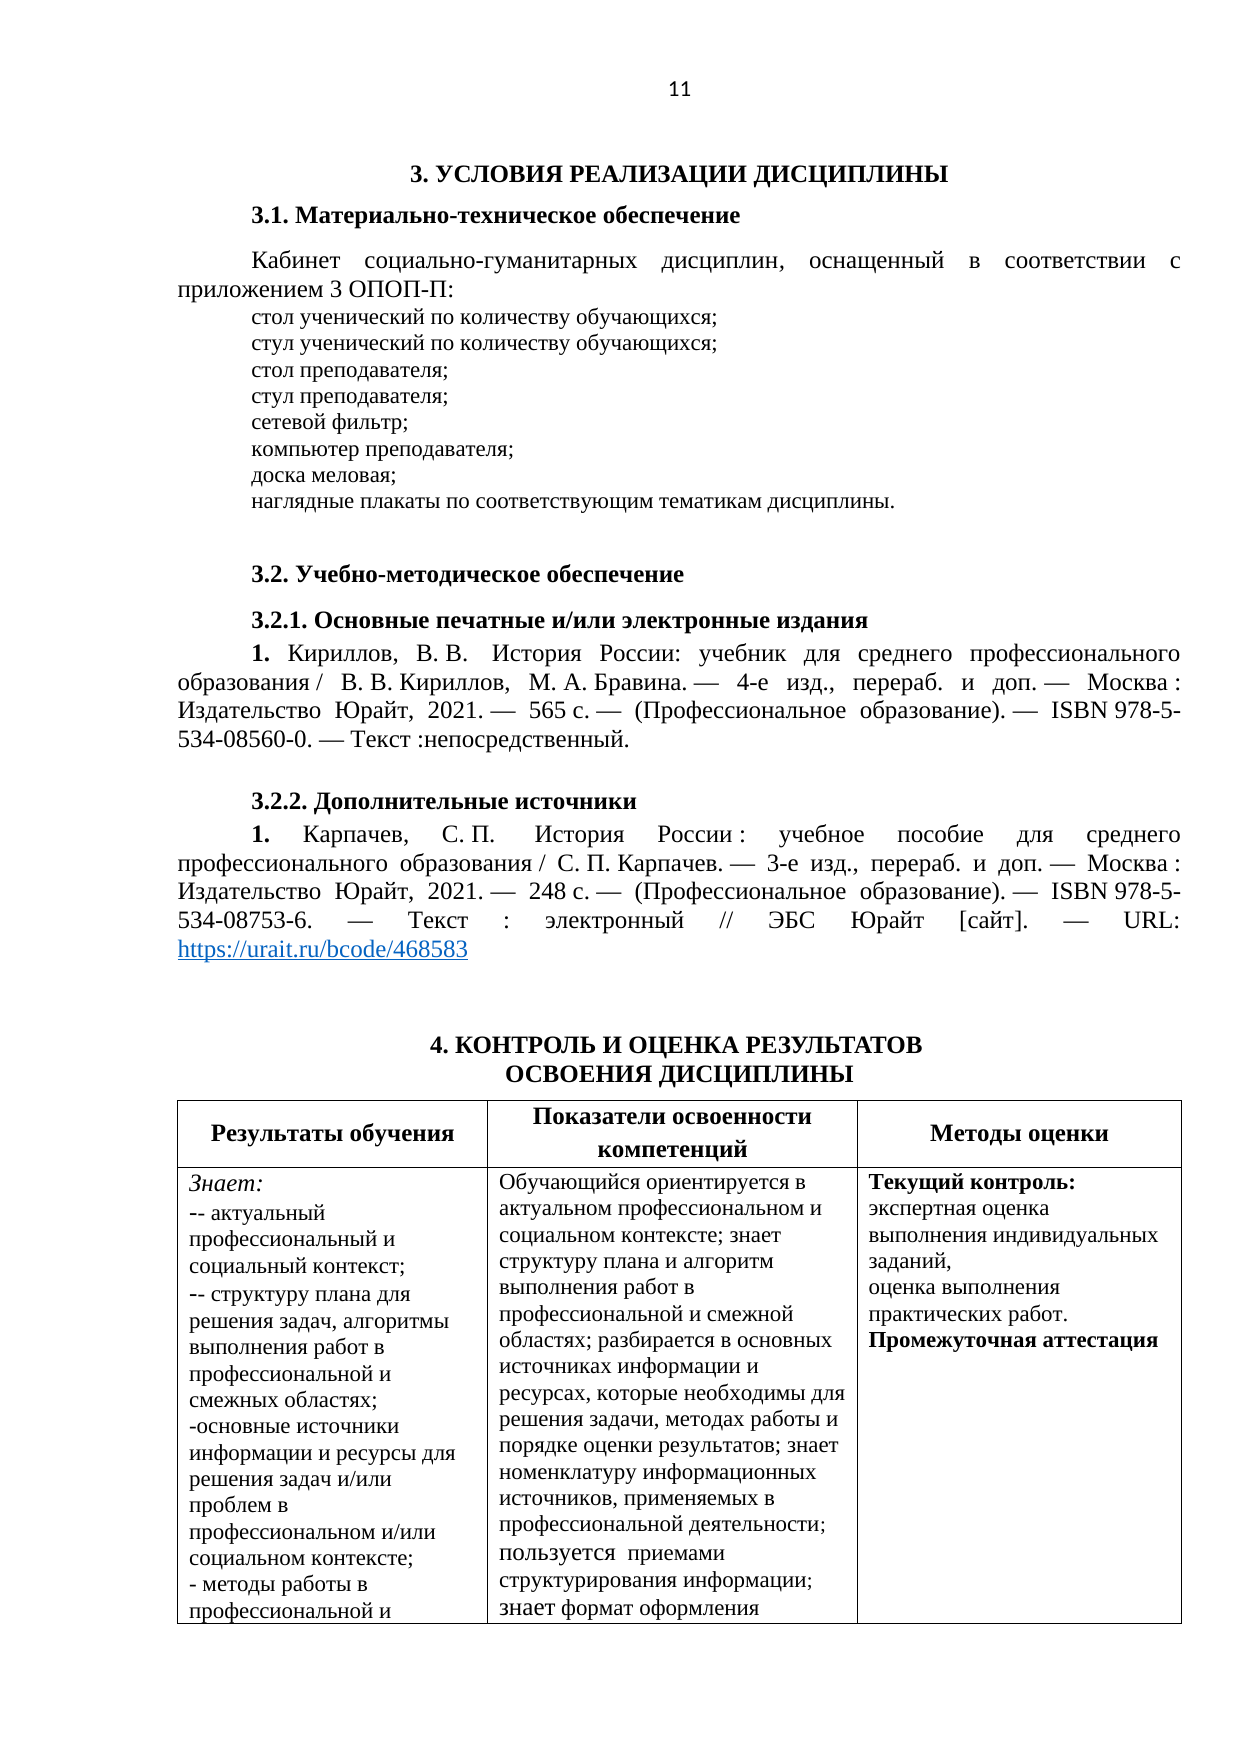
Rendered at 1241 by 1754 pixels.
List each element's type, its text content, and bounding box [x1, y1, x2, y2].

table_header Методы оценки [858, 1101, 1181, 1167]
text стол преподавателя; [177, 356, 1181, 382]
text 4. Контроль и оценка результатов освоения ДИСЦИПЛИНЫ [177, 1030, 1181, 1088]
text 1. Карпачев, С. П. История России : учебное пособие для среднего профессионального образования / С. П. Карпачев. — 3-е изд., перераб. и доп. — Москва : Издательство Юрайт, 2021. — 248 с. — (Профессиональное образование). — ISBN 978-5-534-08753-6. — Текст : электронный // ЭБС Юрайт [сайт]. — URL: https://urait.ru/bcode/468583 [177, 819, 1181, 963]
text 3.2.2. Дополнительные источники [177, 786, 1181, 814]
text стул преподавателя; [177, 382, 1181, 408]
text 3. Условия реализации ДИСЦИПЛИНЫ [177, 159, 1181, 187]
text наглядные плакаты по соответствующим тематикам дисциплины. [177, 487, 1181, 514]
text сетевой фильтр; [177, 408, 1181, 435]
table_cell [858, 1168, 1181, 1623]
text доска меловая; [177, 461, 1181, 487]
table_header Показатели освоенности компетенций [488, 1101, 857, 1167]
text стол ученический по количеству обучающихся; [177, 303, 1181, 329]
text 3.1. Материально-техническое обеспечение [177, 200, 1181, 229]
text компьютер преподавателя; [177, 435, 1181, 461]
text Кабинет социально-гуманитарных дисциплин, оснащенный в соответствии с приложением 3 ОПОП-П: [177, 245, 1181, 303]
text 3.2.1. Основные печатные и/или электронные издания [177, 605, 1181, 633]
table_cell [178, 1168, 487, 1623]
text 1. Кириллов, В. В. История России: учебник для среднего профессионального образования / В. В. Кириллов, М. А. Бравина. — 4-е изд., перераб. и доп. — Москва : Издательство Юрайт, 2021. — 565 с. — (Профессиональное образование). — ISBN 978-5-534-08560-0. — Текст :непосредственный. [177, 638, 1181, 753]
text стул ученический по количеству обучающихся; [177, 329, 1181, 356]
text 3.2. Учебно-методическое обеспечение [177, 559, 1181, 588]
table_header Результаты обучения [178, 1101, 487, 1167]
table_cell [488, 1168, 857, 1623]
